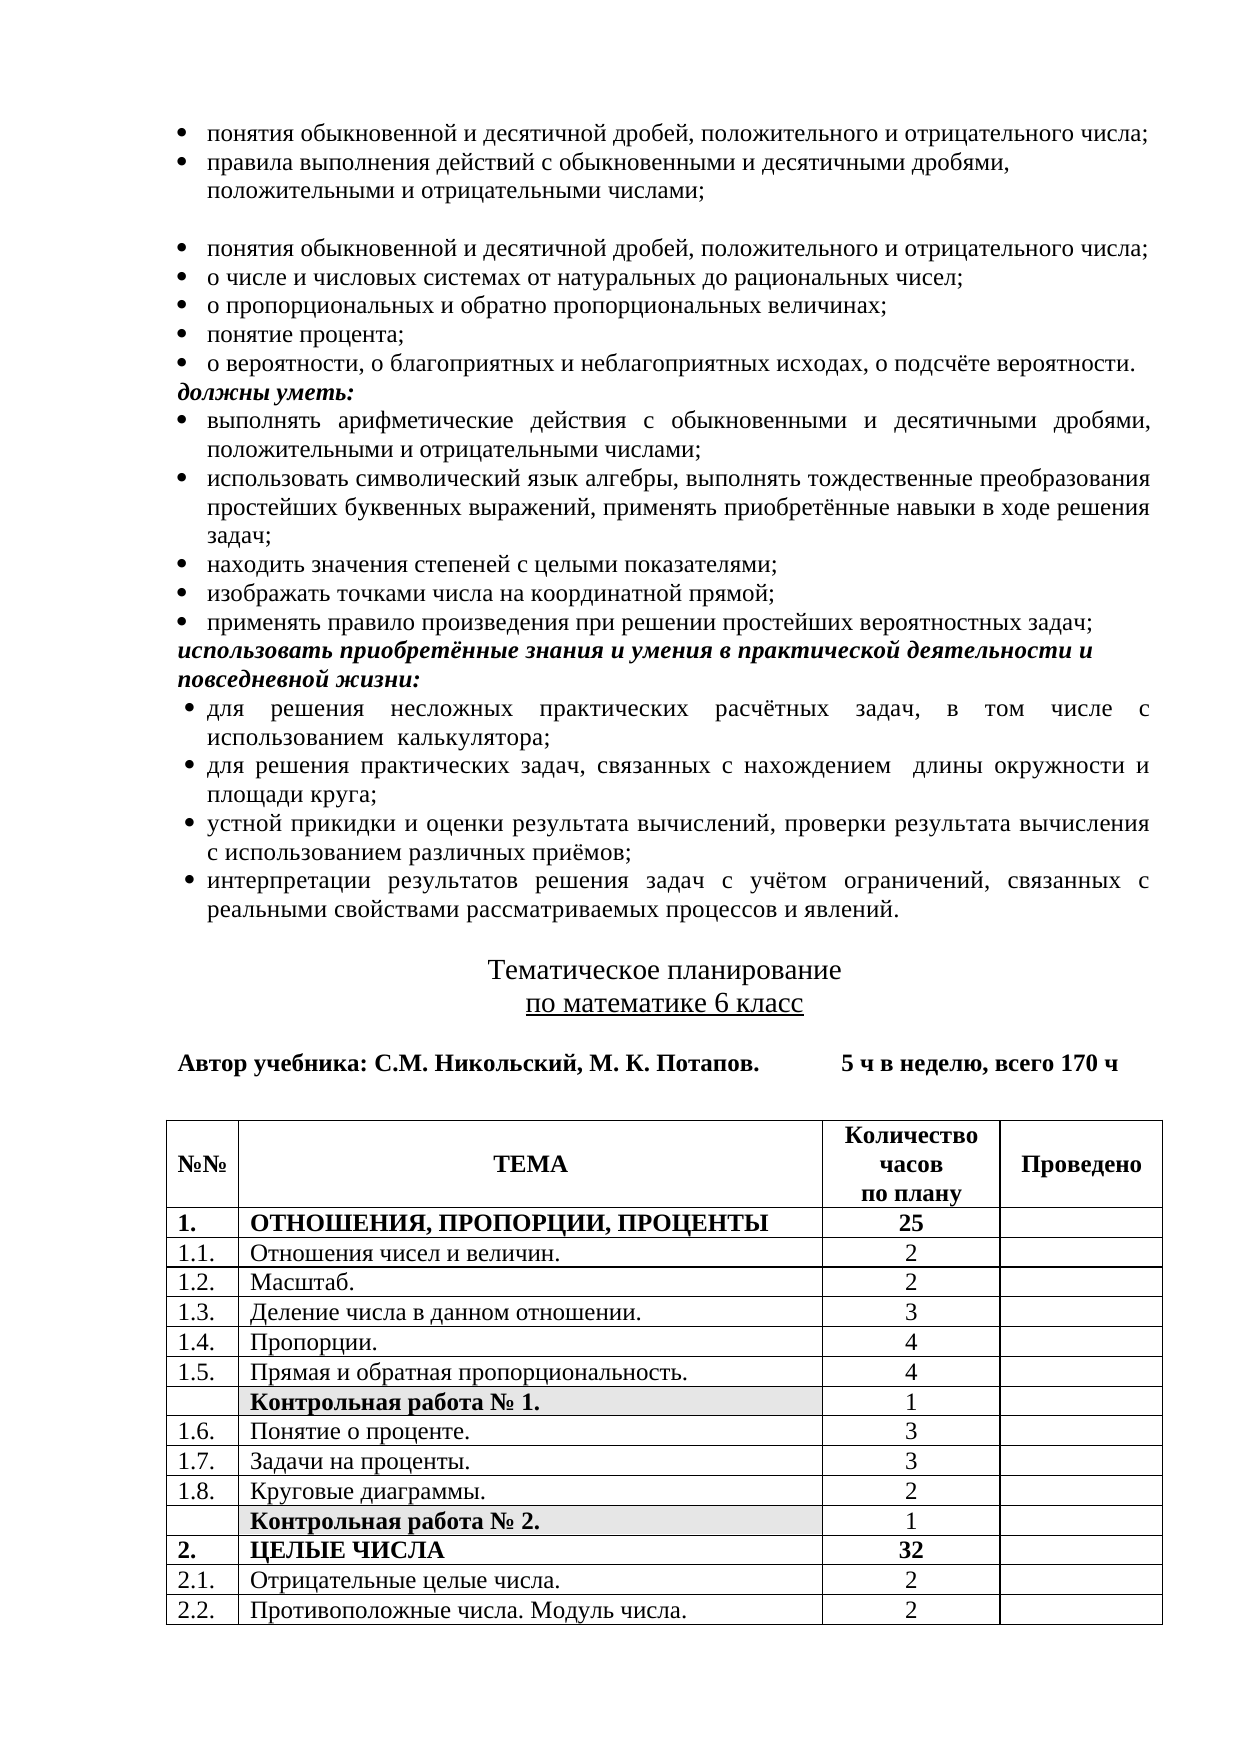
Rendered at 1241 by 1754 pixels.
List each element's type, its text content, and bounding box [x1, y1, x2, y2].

list понятие процента; [177, 319, 1152, 348]
list применять правило произведения при решении простейших вероятностных задач; [177, 607, 1152, 636]
table_cell Масштаб. [239, 1268, 822, 1296]
table_cell [1001, 1565, 1162, 1594]
table_cell Круговые диаграммы. [239, 1476, 822, 1505]
list о пропорциональных и обратно пропорциональных величинах; [177, 291, 1152, 319]
table_cell 2.2. [167, 1595, 238, 1624]
table_cell [1001, 1387, 1162, 1415]
table_cell 1.4. [167, 1327, 238, 1356]
table_cell 3 [823, 1416, 999, 1445]
list устной прикидки и оценки результата вычислений, проверки результата вычисления с использованием различных приёмов; [185, 808, 1152, 866]
table_cell [1001, 1416, 1162, 1445]
table_cell [1001, 1476, 1162, 1505]
table_cell Пропорции. [239, 1327, 822, 1356]
table_cell Противоположные числа. Модуль числа. [239, 1595, 822, 1624]
list понятия обыкновенной и десятичной дробей, положительного и отрицательного числа; [177, 118, 1152, 147]
table_cell 3 [823, 1446, 999, 1475]
table_cell 2 [823, 1595, 999, 1624]
table_cell [167, 1506, 238, 1534]
table_cell [1001, 1357, 1162, 1386]
text по математике 6 класс [177, 985, 1152, 1019]
table_cell Понятие о проценте. [239, 1416, 822, 1445]
table_cell [1001, 1268, 1162, 1296]
table_cell Деление числа в данном отношении. [239, 1297, 822, 1326]
table_cell [1001, 1536, 1162, 1564]
table_cell Задачи на проценты. [239, 1446, 822, 1475]
table_cell 1.3. [167, 1297, 238, 1326]
list находить значения степеней с целыми показателями; [177, 549, 1152, 578]
list правила выполнения действий с обыкновенными и десятичными дробями, положительными и отрицательными числами; [177, 147, 1152, 204]
text использовать приобретённые знания и умения в практической деятельности и повседневной жизни: [177, 636, 1152, 693]
table_cell [1001, 1297, 1162, 1326]
table_cell 1.8. [167, 1476, 238, 1505]
table_cell Контрольная работа № 1. [239, 1387, 822, 1415]
text Автор учебника: С.М. Никольский, М. К. Потапов. 5 ч в неделю, всего 170 ч [177, 1048, 1152, 1076]
table_cell Контрольная работа № 2. [239, 1506, 822, 1534]
list изображать точками числа на координатной прямой; [177, 578, 1152, 607]
list выполнять арифметические действия с обыкновенными и десятичными дробями, положительными и отрицательными числами; [177, 406, 1152, 463]
table_cell 1.1. [167, 1238, 238, 1266]
table_cell 1.2. [167, 1268, 238, 1296]
list использовать символический язык алгебры, выполнять тождественные преобразования простейших буквенных выражений, применять приобретённые навыки в ходе решения задач; [177, 463, 1152, 549]
table_cell 32 [823, 1536, 999, 1564]
table_cell 2. [167, 1536, 238, 1564]
table_cell [1001, 1446, 1162, 1475]
table_cell 1.5. [167, 1357, 238, 1386]
table_cell [1001, 1327, 1162, 1356]
table_cell 2 [823, 1238, 999, 1266]
table_cell 4 [823, 1357, 999, 1386]
table_cell [167, 1387, 238, 1415]
table_cell 2.1. [167, 1565, 238, 1594]
table_header Проведено [1001, 1121, 1162, 1207]
list понятия обыкновенной и десятичной дробей, положительного и отрицательного числа; [177, 233, 1152, 262]
table_cell 1.7. [167, 1446, 238, 1475]
list о числе и числовых системах от натуральных до рациональных чисел; [177, 262, 1152, 291]
table_header ТЕМА [239, 1121, 822, 1207]
table_cell [1001, 1238, 1162, 1266]
table_cell ОТНОШЕНИЯ, ПРОПОРЦИИ, ПРОЦЕНТЫ [239, 1208, 822, 1237]
list для решения несложных практических расчётных задач, в том числе с использованием калькулятора; [185, 693, 1152, 751]
text должны уметь: [177, 377, 1152, 406]
table_header Количество часов по плану [823, 1121, 999, 1207]
table_header №№ [167, 1121, 238, 1207]
table_cell 1 [823, 1506, 999, 1534]
list о вероятности, о благоприятных и неблагоприятных исходах, о подсчёте вероятности. [177, 348, 1152, 377]
table_cell Прямая и обратная пропорциональность. [239, 1357, 822, 1386]
table_cell [1001, 1208, 1162, 1237]
table_cell 2 [823, 1476, 999, 1505]
table_cell Отношения чисел и величин. [239, 1238, 822, 1266]
text Тематическое планирование [177, 952, 1152, 985]
table_cell [1001, 1506, 1162, 1534]
table_cell [1001, 1595, 1162, 1624]
table_cell 2 [823, 1565, 999, 1594]
list для решения практических задач, связанных с нахождением длины окружности и площади круга; [185, 751, 1152, 808]
table_cell 1 [823, 1387, 999, 1415]
list интерпретации результатов решения задач с учётом ограничений, связанных с реальными свойствами рассматриваемых процессов и явлений. [185, 866, 1152, 923]
table_cell 1. [167, 1208, 238, 1237]
table_cell 2 [823, 1268, 999, 1296]
table_cell ЦЕЛЫЕ ЧИСЛА [239, 1536, 822, 1564]
table_cell 25 [823, 1208, 999, 1237]
table_cell 3 [823, 1297, 999, 1326]
table_cell Отрицательные целые числа. [239, 1565, 822, 1594]
table_cell 4 [823, 1327, 999, 1356]
table_cell 1.6. [167, 1416, 238, 1445]
